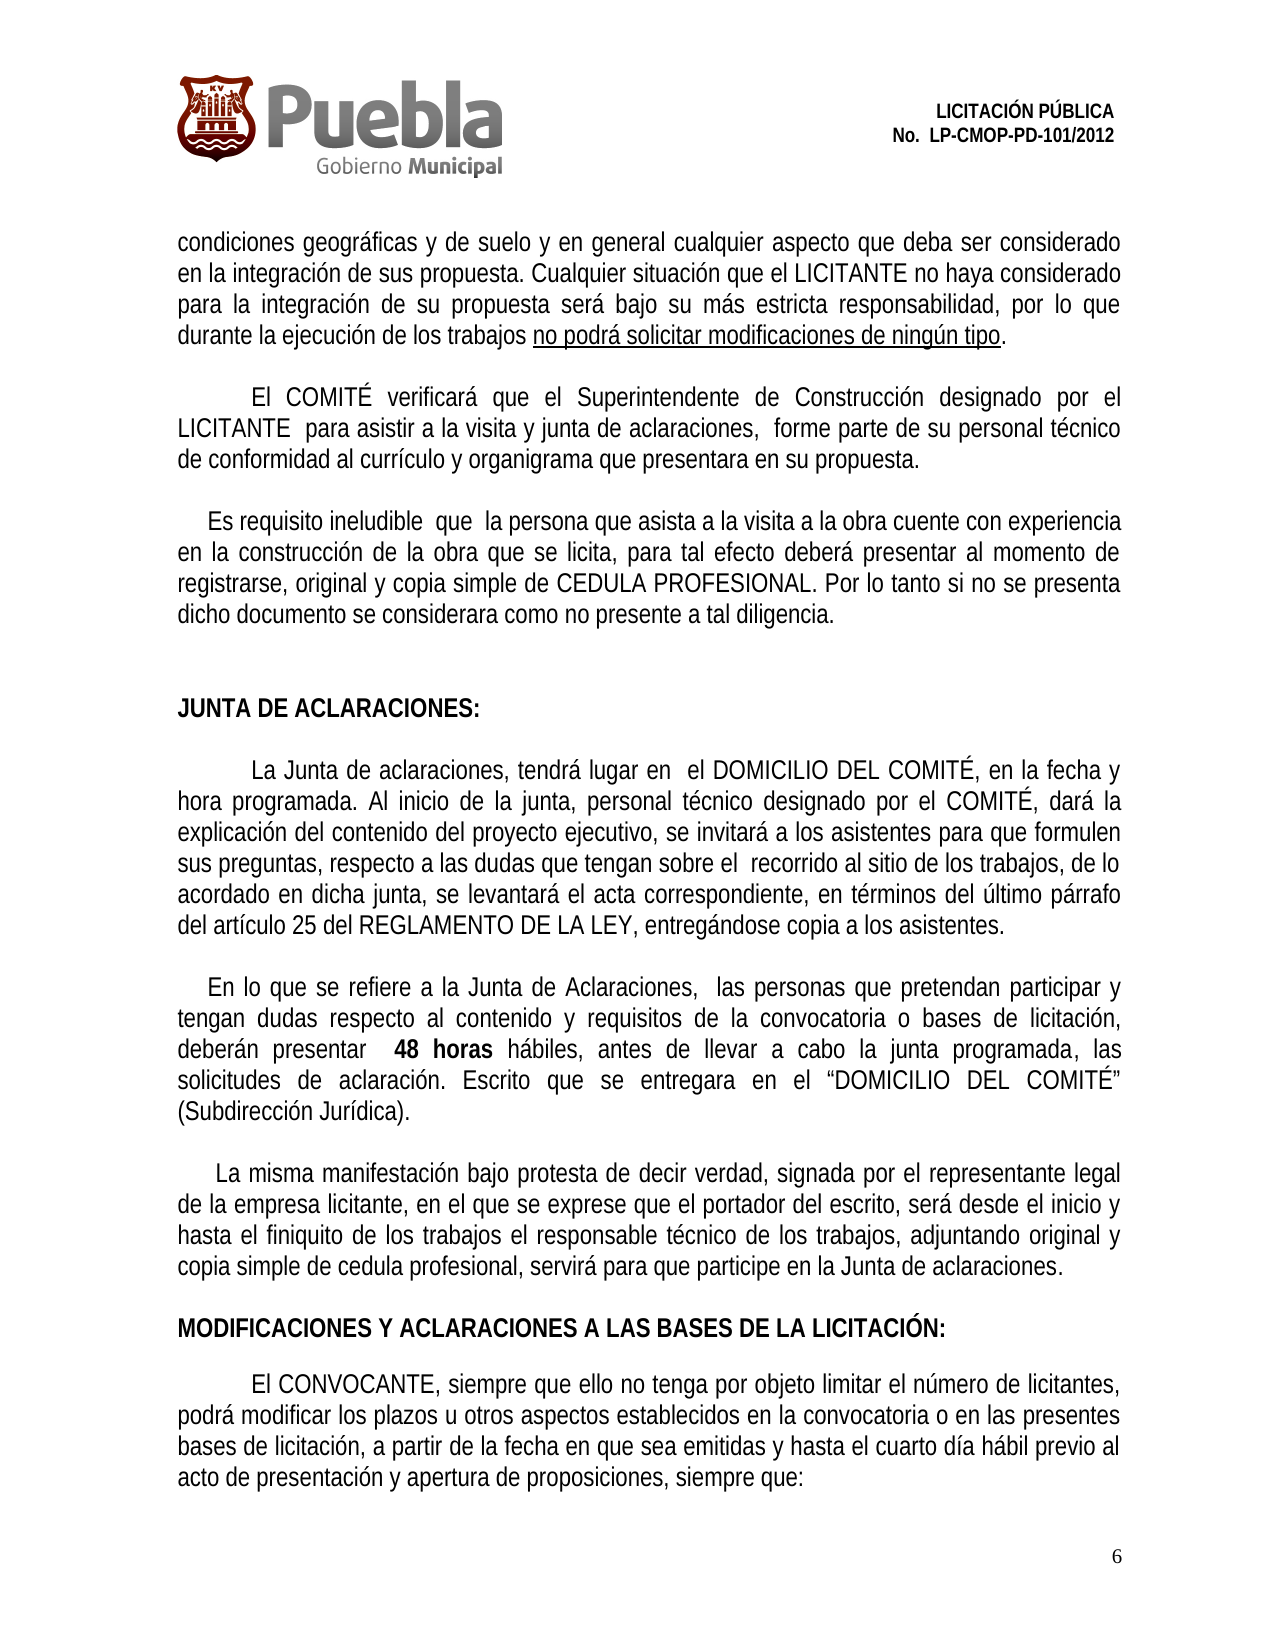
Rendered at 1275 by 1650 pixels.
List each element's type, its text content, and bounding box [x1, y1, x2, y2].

text El CONVOCANTE, siempre que ello no tenga por objeto limitar el número de licitantes, podrá modificar los plazos u otros aspectos establecidos en la convocatoria o en las presentes bases de licitación, a partir de la fecha en que sea emitidas y hasta el cuarto día hábil previo al acto de presentación y apertura de proposiciones, siempre que: [177, 1368, 1122, 1492]
text MODIFICACIONES Y ACLARACIONES A LAS BASES DE LA LICITACIÓN: [177, 1313, 1122, 1344]
picture [177, 75, 502, 178]
text La Junta de aclaraciones, tendrá lugar en el DOMICILIO DEL COMITÉ, en la fecha y hora programada. Al inicio de la junta, personal técnico designado por el COMITÉ, dará la explicación del contenido del proyecto ejecutivo, se invitará a los asistentes para que formulen sus preguntas, respecto a las dudas que tengan sobre el recorrido al sitio de los trabajos, de lo acordado en dicha junta, se levantará el acta correspondiente, en términos del último párrafo del artículo 25 del REGLAMENTO DE LA LEY, entregándose copia a los asistentes. [177, 754, 1122, 940]
text En lo que se refiere a la Junta de Aclaraciones, las personas que pretendan participar y tengan dudas respecto al contenido y requisitos de la convocatoria o bases de licitación, deberán presentar 48 horas hábiles, antes de llevar a cabo la junta programada, las solicitudes de aclaración. Escrito que se entregara en el “DOMICILIO DEL COMITÉ” (Subdirección Jurídica). [177, 971, 1122, 1126]
text La misma manifestación bajo protesta de decir verdad, signada por el representante legal de la empresa licitante, en el que se exprese que el portador del escrito, será desde el inicio y hasta el finiquito de los trabajos el responsable técnico de los trabajos, adjuntando original y copia simple de cedula profesional, servirá para que participe en la Junta de aclaraciones. [177, 1157, 1122, 1282]
text El COMITÉ verificará que el Superintendente de Construcción designado por el LICITANTE para asistir a la visita y junta de aclaraciones, forme parte de su personal técnico de conformidad al currículo y organigrama que presentara en su propuesta. [177, 381, 1122, 474]
subtitle JUNTA DE ACLARACIONES: [177, 692, 1122, 723]
text Es requisito ineludible que la persona que asista a la visita a la obra cuente con experiencia en la construcción de la obra que se licita, para tal efecto deberá presentar al momento de registrarse, original y copia simple de CEDULA PROFESIONAL. Por lo tanto si no se presenta dicho documento se considerara como no presente a tal diligencia. [177, 506, 1122, 630]
